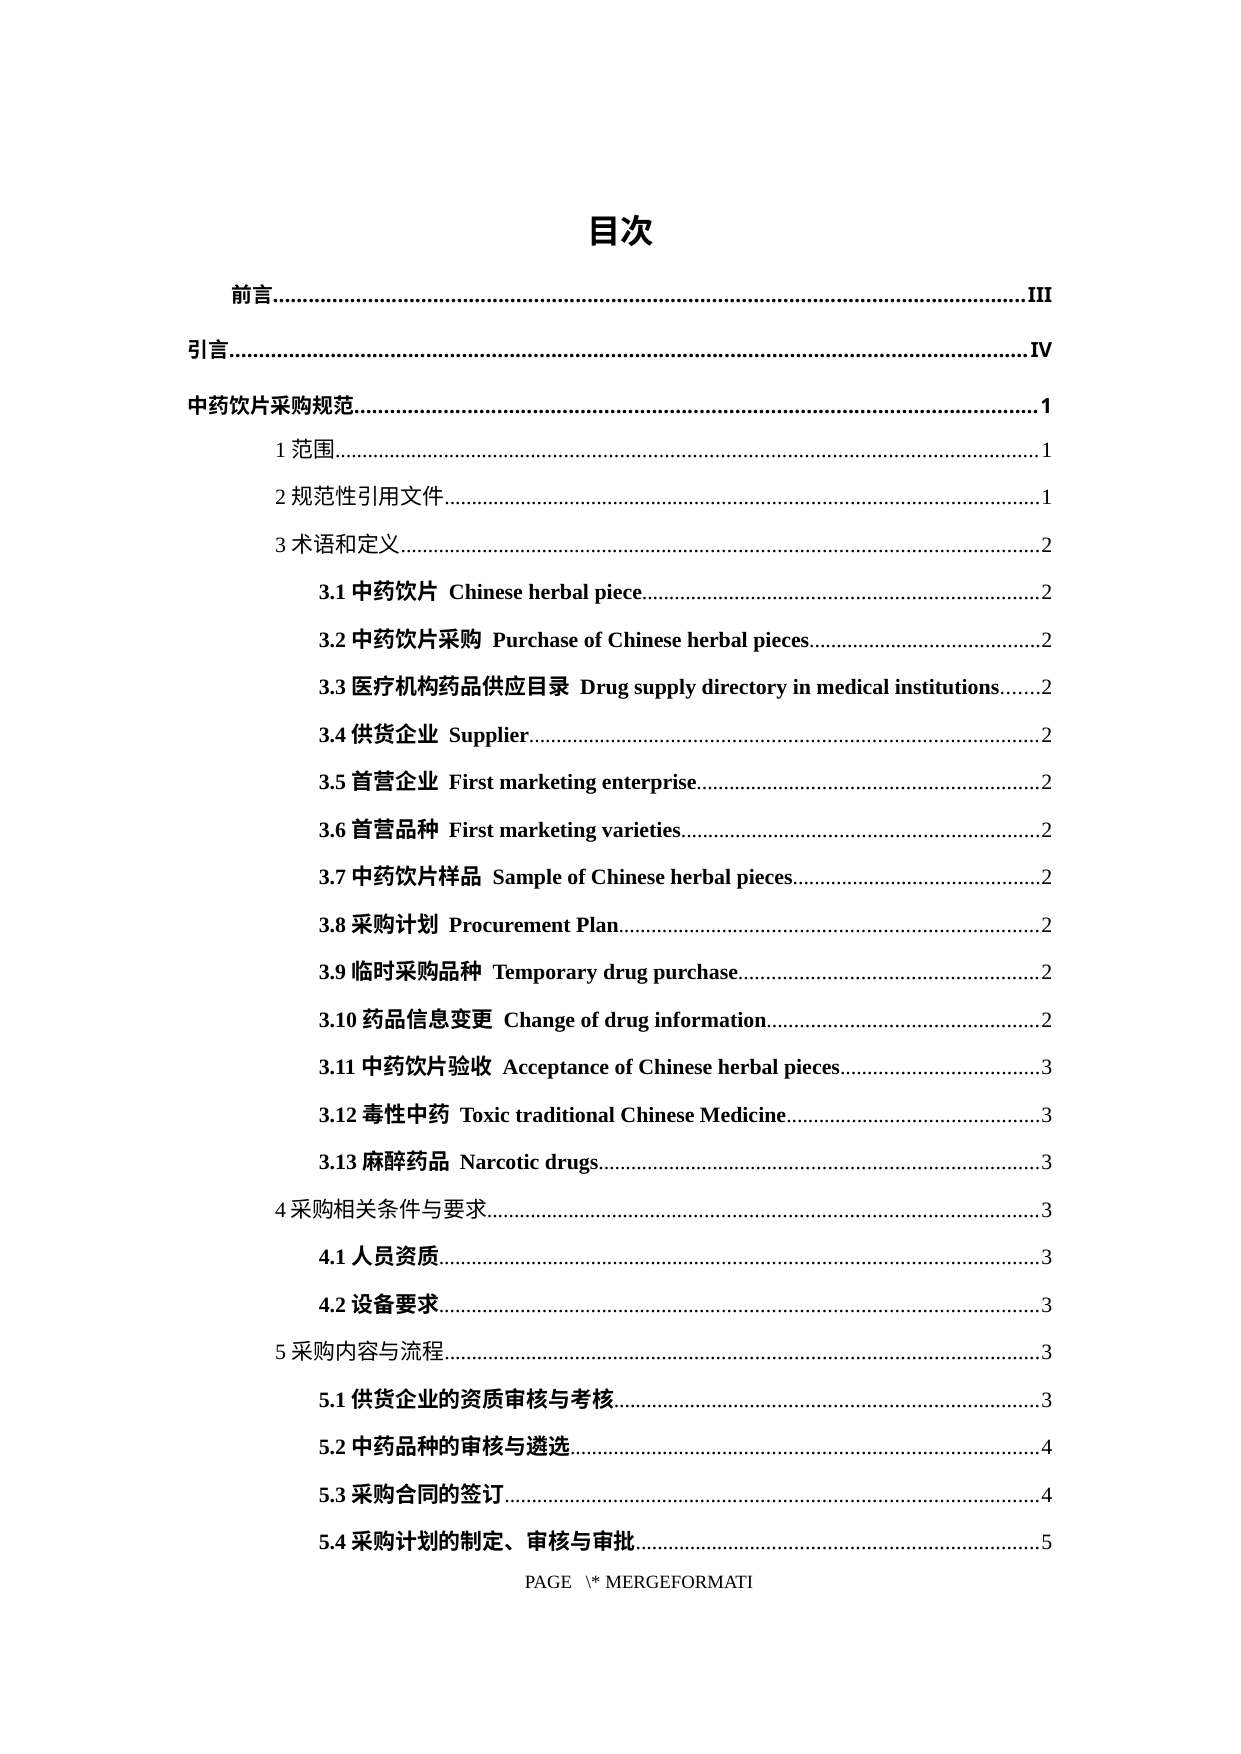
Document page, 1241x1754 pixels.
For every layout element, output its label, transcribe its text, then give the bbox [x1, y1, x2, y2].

text 3.5 首营企业 First marketing enterprise 2 [275, 764, 1053, 796]
text 目次 [187, 205, 1053, 253]
text 3.8 采购计划 Procurement Plan 2 [275, 907, 1053, 938]
text 5.1 供货企业的资质审核与考核 3 [275, 1382, 1053, 1413]
text 2 规范性引用文件 1 [231, 479, 1053, 511]
text 3.12 毒性中药 Toxic traditional Chinese Medicine 3 [275, 1097, 1053, 1128]
text 3.2 中药饮片采购 Purchase of Chinese herbal pieces 2 [275, 622, 1053, 653]
text 中药饮片采购规范 1 [187, 389, 1053, 419]
text 3.7 中药饮片样品 Sample of Chinese herbal pieces 2 [275, 859, 1053, 891]
text 4.1 人员资质 3 [275, 1239, 1053, 1271]
text 3 术语和定义 2 [231, 527, 1053, 558]
text 3.9 临时采购品种 Temporary drug purchase 2 [275, 954, 1053, 986]
text 3.11 中药饮片验收 Acceptance of Chinese herbal pieces 3 [275, 1049, 1053, 1081]
text 5.2 中药品种的审核与遴选 4 [275, 1429, 1053, 1461]
text 4采购相关条件与要求 3 [231, 1192, 1053, 1223]
text 1 范围 1 [231, 432, 1053, 463]
text 3.4 供货企业 Supplier 2 [275, 717, 1053, 748]
text 5 采购内容与流程 3 [231, 1334, 1053, 1366]
text 3.13 麻醉药品 Narcotic drugs 3 [275, 1144, 1053, 1176]
text 引言 IV [187, 333, 1053, 364]
text 5.4 采购计划的制定、审核与审批 5 [275, 1524, 1053, 1556]
text 3.1 中药饮片 Chinese herbal piece 2 [275, 574, 1053, 606]
text 3.10 药品信息变更 Change of drug information 2 [275, 1002, 1053, 1033]
text 3.6 首营品种 First marketing varieties 2 [275, 812, 1053, 843]
text 4.2 设备要求 3 [275, 1287, 1053, 1318]
text 3.3 医疗机构药品供应目录 Drug supply directory in medical institutions 2 [275, 669, 1053, 701]
text 前言 III [187, 278, 1053, 308]
text 5.3 采购合同的签订 4 [275, 1477, 1053, 1508]
